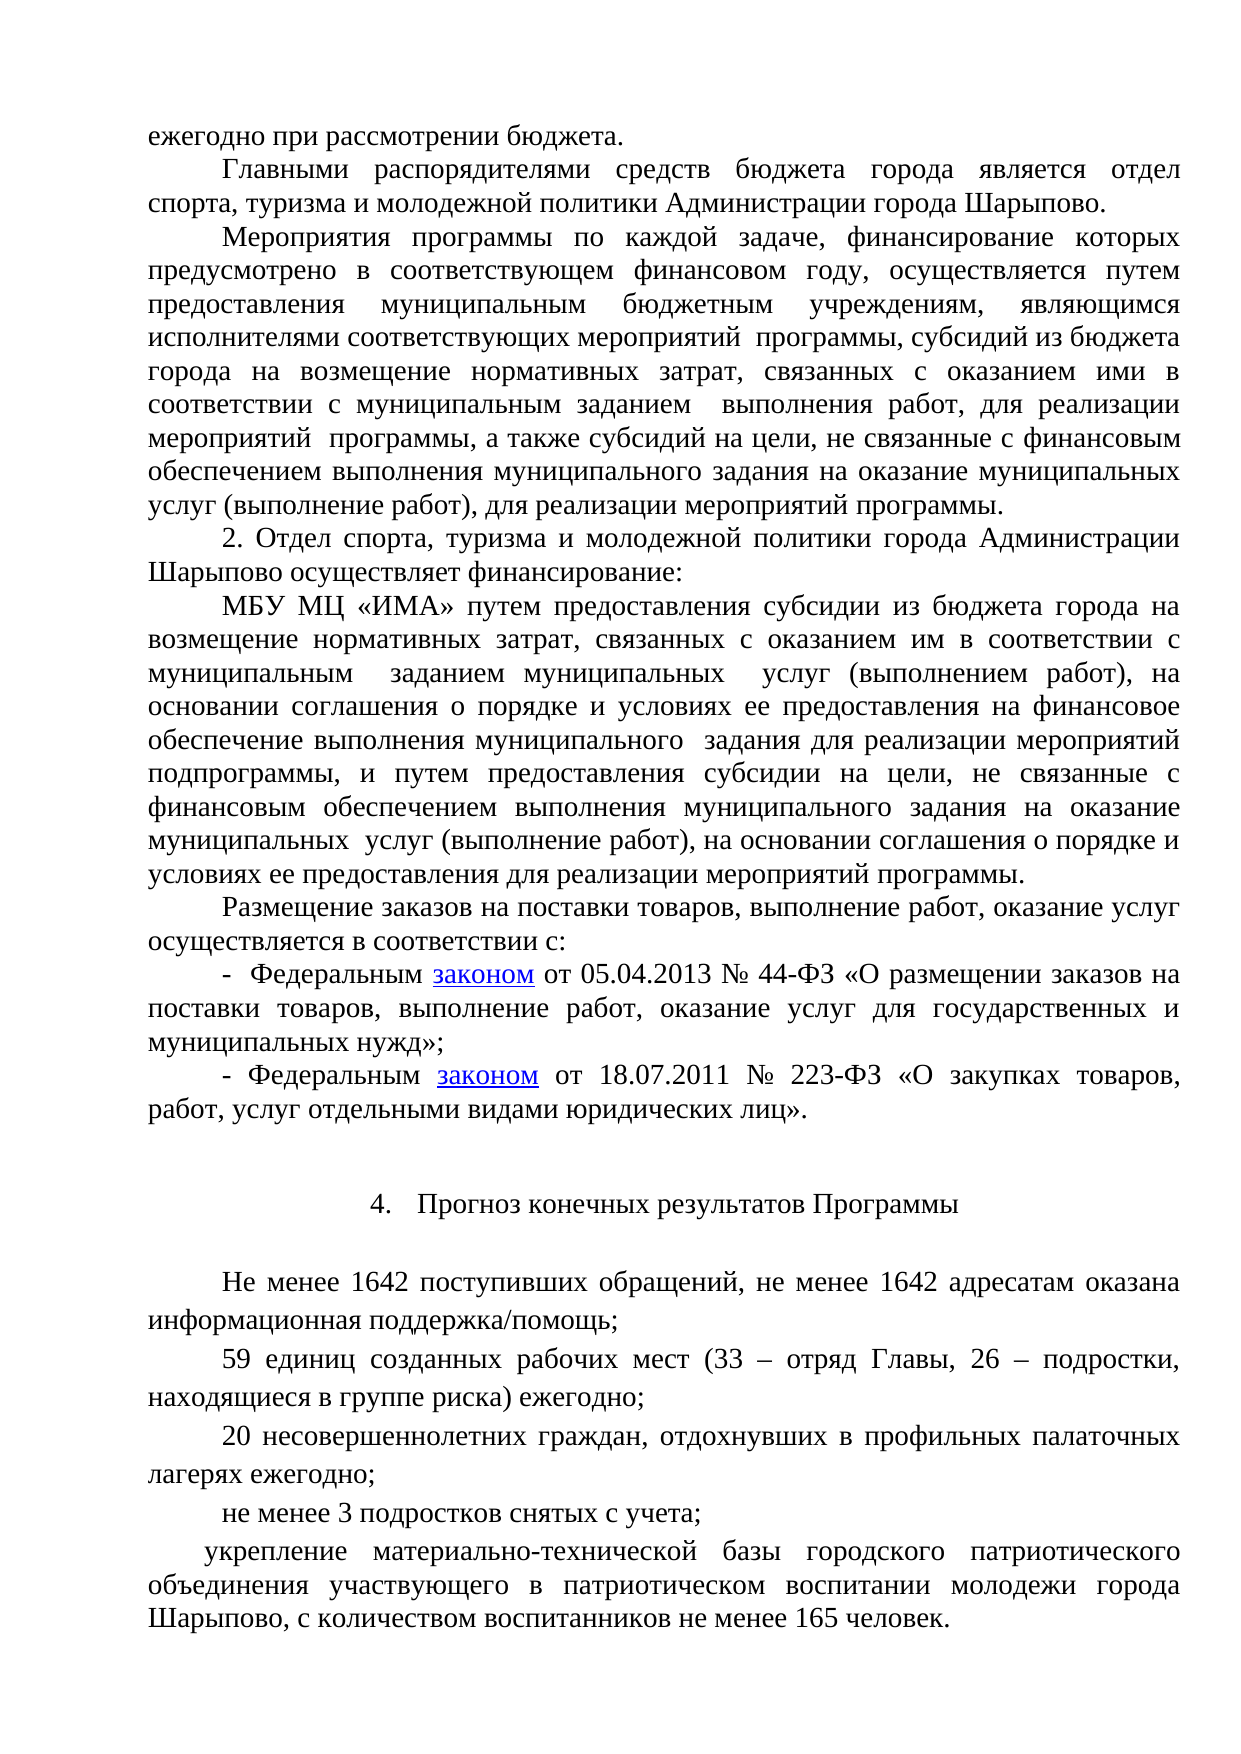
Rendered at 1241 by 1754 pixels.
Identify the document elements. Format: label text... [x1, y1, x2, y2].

list МБУ МЦ «ИМА» путем предоставления субсидии из бюджета города на возмещение нормативных затрат, связанных с оказанием им в соответствии с муниципальным заданием муниципальных услуг (выполнением работ), на основании соглашения о порядке и условиях ее предоставления на финансовое обеспечение выполнения муниципального задания для реализации мероприятий подпрограммы, и путем предоставления субсидии на цели, не связанные с финансовым обеспечением выполнения муниципального задания на оказание муниципальных услуг (выполнение работ), на основании соглашения о порядке и условиях ее предоставления для реализации мероприятий программы. [148, 588, 1181, 889]
text - Федеральным законом от 18.07.2011 № 223-ФЗ «О закупках товаров, работ, услуг отдельными видами юридических лиц». [148, 1057, 1181, 1124]
text 20 несовершеннолетних граждан, отдохнувших в профильных палаточных лагерях ежегодно; [148, 1418, 1181, 1490]
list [148, 118, 1181, 152]
list Прогноз конечных результатов Программы [148, 1187, 1181, 1220]
list Мероприятия программы по каждой задаче, финансирование которых предусмотрено в соответствующем финансовом году, осуществляется путем предоставления муниципальным бюджетным учреждениям, являющимся исполнителями соответствующих мероприятий программы, субсидий из бюджета города на возмещение нормативных затрат, связанных с оказанием ими в соответствии с муниципальным заданием выполнения работ, для реализации мероприятий программы, а также субсидий на цели, не связанные с финансовым обеспечением выполнения муниципального задания на оказание муниципальных услуг (выполнение работ), для реализации мероприятий программы. [148, 219, 1181, 521]
text Не менее 1642 поступивших обращений, не менее 1642 адресатам оказана информационная поддержка/помощь; [148, 1264, 1181, 1336]
text Размещение заказов на поставки товаров, выполнение работ, оказание услуг осуществляется в соответствии с: [148, 889, 1181, 957]
list 2. Отдел спорта, туризма и молодежной политики города Администрации Шарыпово осуществляет финансирование: [148, 521, 1181, 588]
text - Федеральным законом от 05.04.2013 № 44-ФЗ «О размещении заказов на поставки товаров, выполнение работ, оказание услуг для государственных и муниципальных нужд»; [148, 957, 1181, 1057]
text не менее 3 подростков снятых с учета; [148, 1495, 1181, 1528]
text укрепление материально-технической базы городского патриотического объединения участвующего в патриотическом воспитании молодежи города Шарыпово, с количеством воспитанников не менее 165 человек. [148, 1533, 1181, 1634]
list Главными распорядителями средств бюджета города является отдел спорта, туризма и молодежной политики Администрации города Шарыпово. [148, 152, 1181, 219]
text 59 единиц созданных рабочих мест (33 – отряд Главы, 26 – подростки, находящиеся в группе риска) ежегодно; [148, 1341, 1181, 1413]
